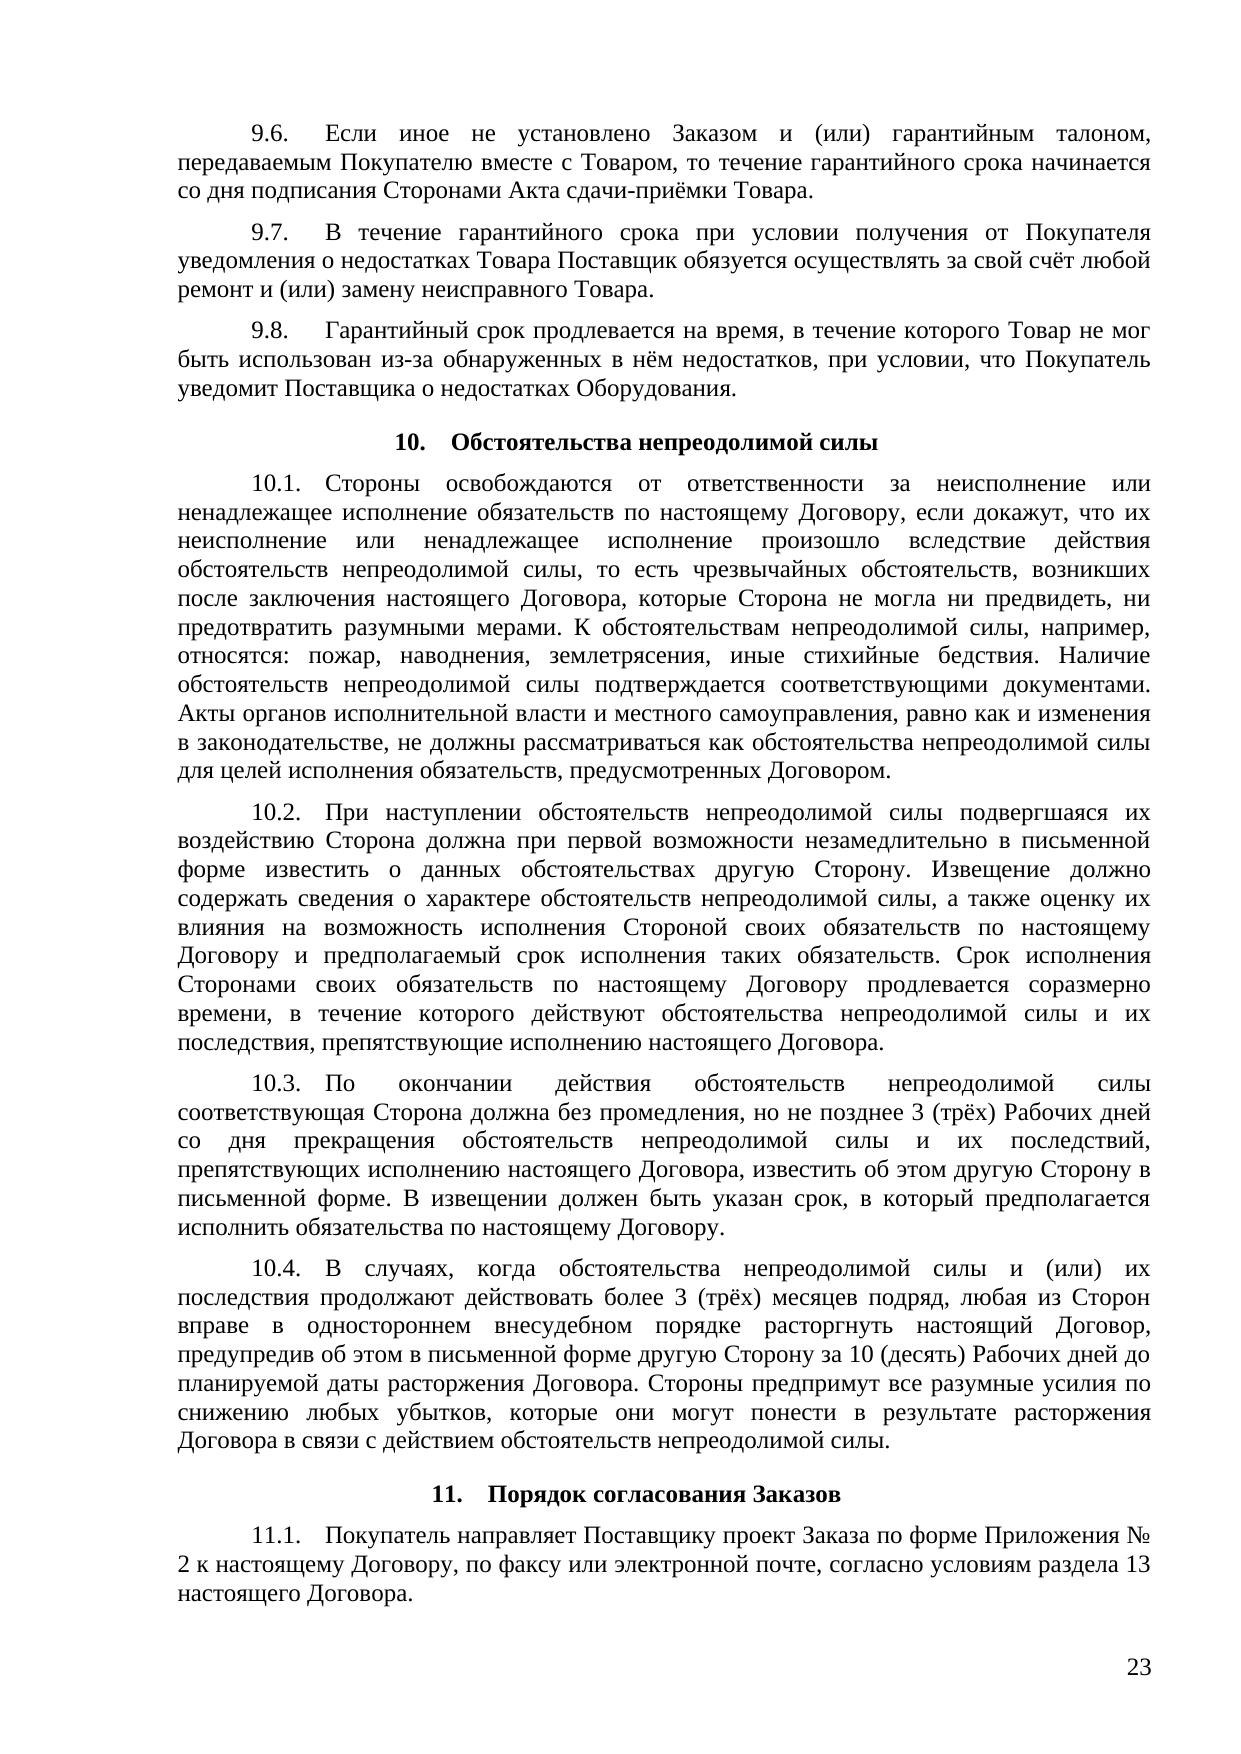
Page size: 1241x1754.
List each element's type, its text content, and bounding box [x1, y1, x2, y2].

list Покупатель направляет Поставщику проект Заказа по форме Приложения № 2 к настоящему Договору, по факсу или электронной почте, согласно условиям раздела 13 настоящего Договора. [177, 1521, 1152, 1607]
list Гарантийный срок продлевается на время, в течение которого Товар не мог быть использован из-за обнаруженных в нём недостатков, при условии, что Покупатель уведомит Поставщика о недостатках Оборудования. [177, 316, 1152, 402]
list В случаях, когда обстоятельства непреодолимой силы и (или) их последствия продолжают действовать более 3 (трёх) месяцев подряд, любая из Сторон вправе в одностороннем внесудебном порядке расторгнуть настоящий Договор, предупредив об этом в письменной форме другую Сторону за 10 (десять) Рабочих дней до планируемой даты расторжения Договора. Стороны предпримут все разумные усилия по снижению любых убытков, которые они могут понести в результате расторжения Договора в связи с действием обстоятельств непреодолимой силы. [177, 1253, 1152, 1454]
list При наступлении обстоятельств непреодолимой силы подвергшаяся их воздействию Сторона должна при первой возможности незамедлительно в письменной форме известить о данных обстоятельствах другую Сторону. Извещение должно содержать сведения о характере обстоятельств непреодолимой силы, а также оценку их влияния на возможность исполнения Стороной своих обязательств по настоящему Договору и предполагаемый срок исполнения таких обязательств. Срок исполнения Сторонами своих обязательств по настоящему Договору продлевается соразмерно времени, в течение которого действуют обстоятельства непреодолимой силы и их последствия, препятствующие исполнению настоящего Договора. [177, 797, 1152, 1056]
list Порядок согласования Заказов [121, 1479, 1152, 1508]
list По окончании действия обстоятельств непреодолимой силы соответствующая Сторона должна без промедления, но не позднее 3 (трёх) Рабочих дней со дня прекращения обстоятельств непреодолимой силы и их последствий, препятствующих исполнению настоящего Договора, известить об этом другую Сторону в письменной форме. В извещении должен быть указан срок, в который предполагается исполнить обязательства по настоящему Договору. [177, 1068, 1152, 1241]
list В течение гарантийного срока при условии получения от Покупателя уведомления о недостатках Товара Поставщик обязуется осуществлять за свой счёт любой ремонт и (или) замену неисправного Товара. [177, 217, 1152, 303]
list Обстоятельства непреодолимой силы [121, 427, 1152, 456]
list Если иное не установлено Заказом и (или) гарантийным талоном, передаваемым Покупателю вместе с Товаром, то течение гарантийного срока начинается со дня подписания Сторонами Акта сдачи-приёмки Товара. [177, 118, 1152, 204]
list Стороны освобождаются от ответственности за неисполнение или ненадлежащее исполнение обязательств по настоящему Договору, если докажут, что их неисполнение или ненадлежащее исполнение произошло вследствие действия обстоятельств непреодолимой силы, то есть чрезвычайных обстоятельств, возникших после заключения настоящего Договора, которые Сторона не могла ни предвидеть, ни предотвратить разумными мерами. К обстоятельствам непреодолимой силы, например, относятся: пожар, наводнения, землетрясения, иные стихийные бедствия. Наличие обстоятельств непреодолимой силы подтверждается соответствующими документами. Акты органов исполнительной власти и местного самоуправления, равно как и изменения в законодательстве, не должны рассматриваться как обстоятельства непреодолимой силы для целей исполнения обязательств, предусмотренных Договором. [177, 468, 1152, 784]
